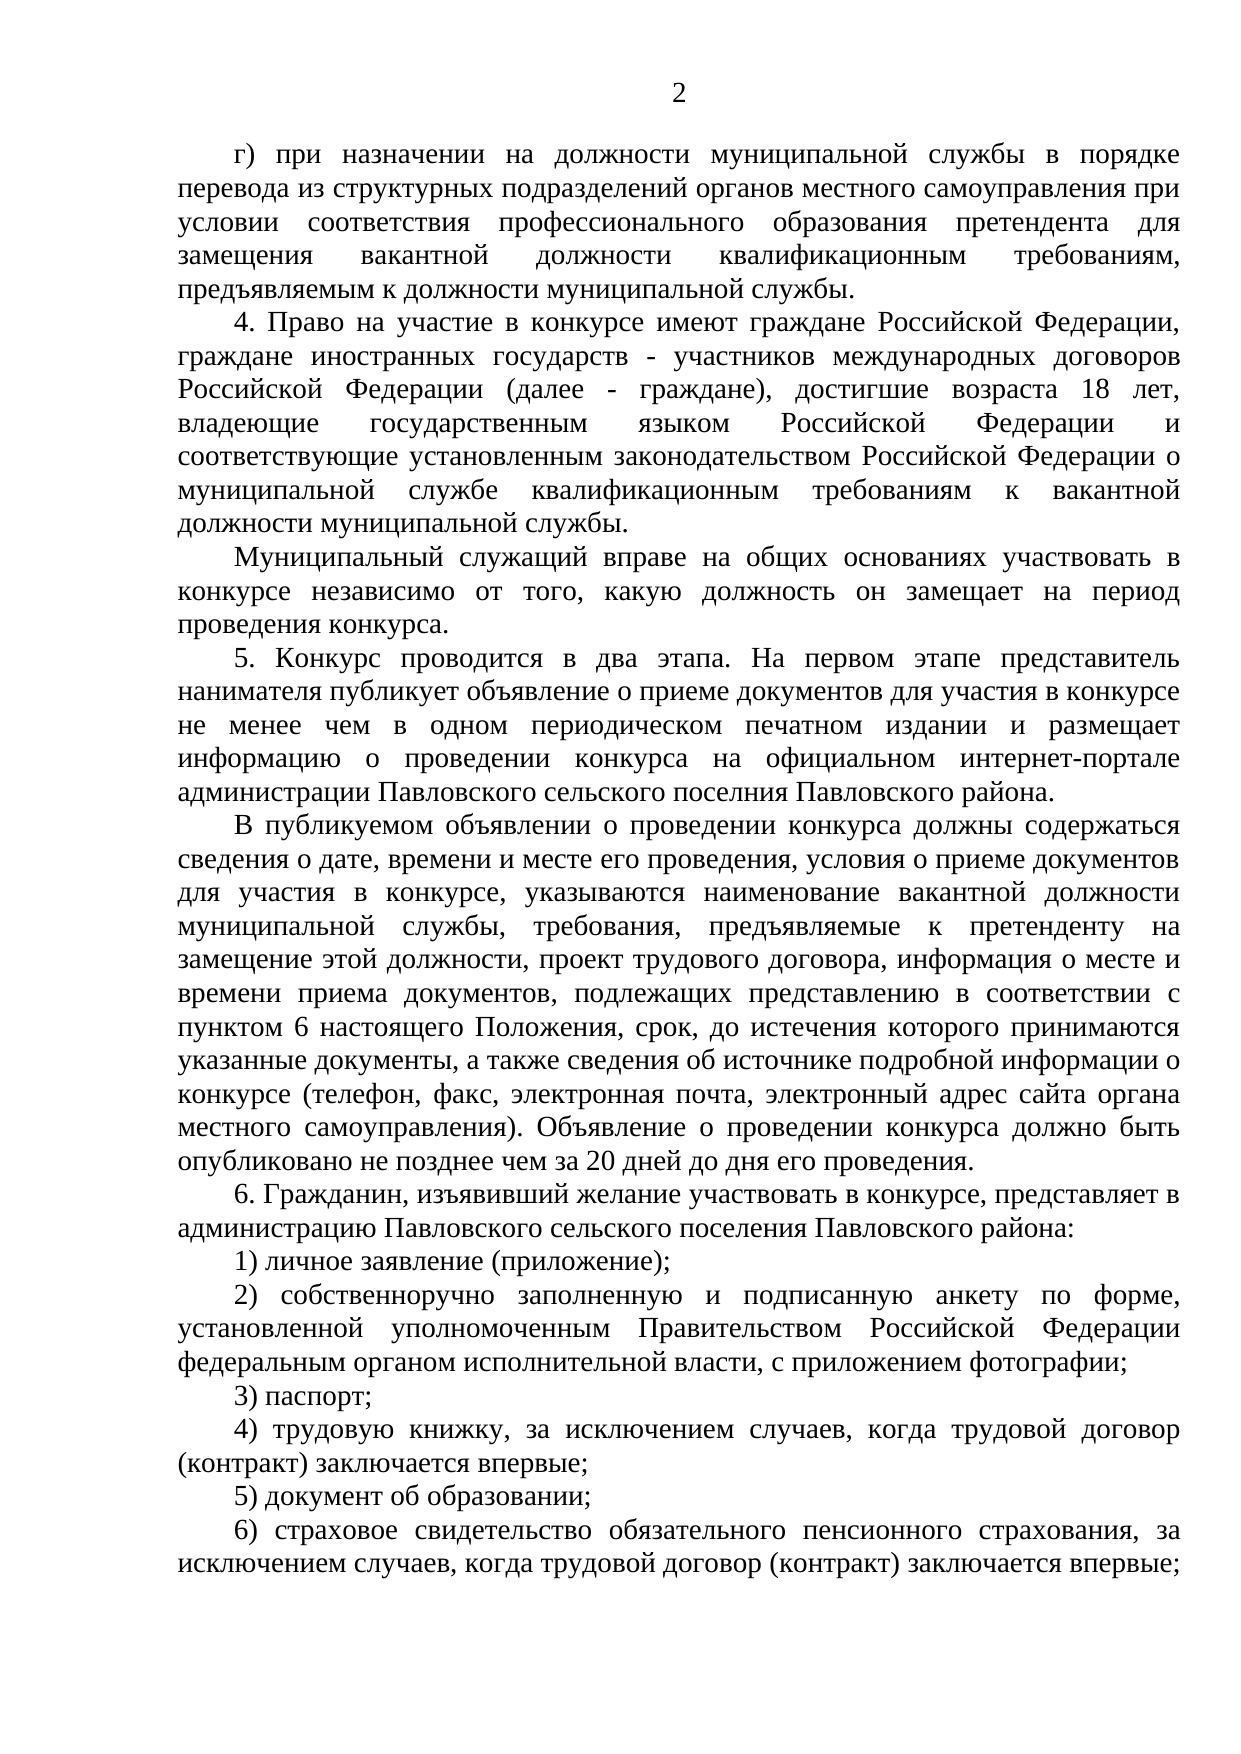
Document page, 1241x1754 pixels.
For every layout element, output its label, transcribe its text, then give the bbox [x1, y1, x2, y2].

text В публикуемом объявлении о проведении конкурса должны содержаться сведения о дате, времени и месте его проведения, условия о приеме документов для участия в конкурсе, указываются наименование вакантной должности муниципальной службы, требования, предъявляемые к претенденту на замещение этой должности, проект трудового договора, информация о месте и времени приема документов, подлежащих представлению в соответствии с пунктом 6 настоящего Положения, срок, до истечения которого принимаются указанные документы, а также сведения об источнике подробной информации о конкурсе (телефон, факс, электронная почта, электронный адрес сайта органа местного самоуправления). Объявление о проведении конкурса должно быть опубликовано не позднее чем за 20 дней до дня его проведения. [177, 807, 1181, 1176]
text 4) трудовую книжку, за исключением случаев, когда трудовой договор (контракт) заключается впервые; [177, 1411, 1181, 1478]
text 6. Гражданин, изъявивший желание участвовать в конкурсе, представляет в администрацию Павловского сельского поселения Павловского района: [177, 1176, 1181, 1243]
text 5. Конкурс проводится в два этапа. На первом этапе представитель нанимателя публикует объявление о приеме документов для участия в конкурсе не менее чем в одном периодическом печатном издании и размещает информацию о проведении конкурса на официальном интернет-портале администрации Павловского сельского поселния Павловского района. [177, 640, 1181, 807]
text 4. Право на участие в конкурсе имеют граждане Российской Федерации, граждане иностранных государств - участников международных договоров Российской Федерации (далее - граждане), достигшие возраста 18 лет, владеющие государственным языком Российской Федерации и соответствующие установленным законодательством Российской Федерации о муниципальной службе квалификационным требованиям к вакантной должности муниципальной службы. [177, 304, 1181, 539]
text 5) документ об образовании; [177, 1478, 1181, 1512]
text Муниципальный служащий вправе на общих основаниях участвовать в конкурсе независимо от того, какую должность он замещает на период проведения конкурса. [177, 539, 1181, 640]
text 3) паспорт; [177, 1378, 1181, 1411]
text 1) личное заявление (приложение); [177, 1243, 1181, 1277]
text 2) собственноручно заполненную и подписанную анкету по форме, установленной уполномоченным Правительством Российской Федерации федеральным органом исполнительной власти, с приложением фотографии; [177, 1277, 1181, 1378]
text 6) страховое свидетельство обязательного пенсионного страхования, за исключением случаев, когда трудовой договор (контракт) заключается впервые; [177, 1512, 1181, 1579]
text г) при назначении на должности муниципальной службы в порядке перевода из структурных подразделений органов местного самоуправления при условии соответствия профессионального образования претендента для замещения вакантной должности квалификационным требованиям, предъявляемым к должности муниципальной службы. [177, 137, 1181, 304]
